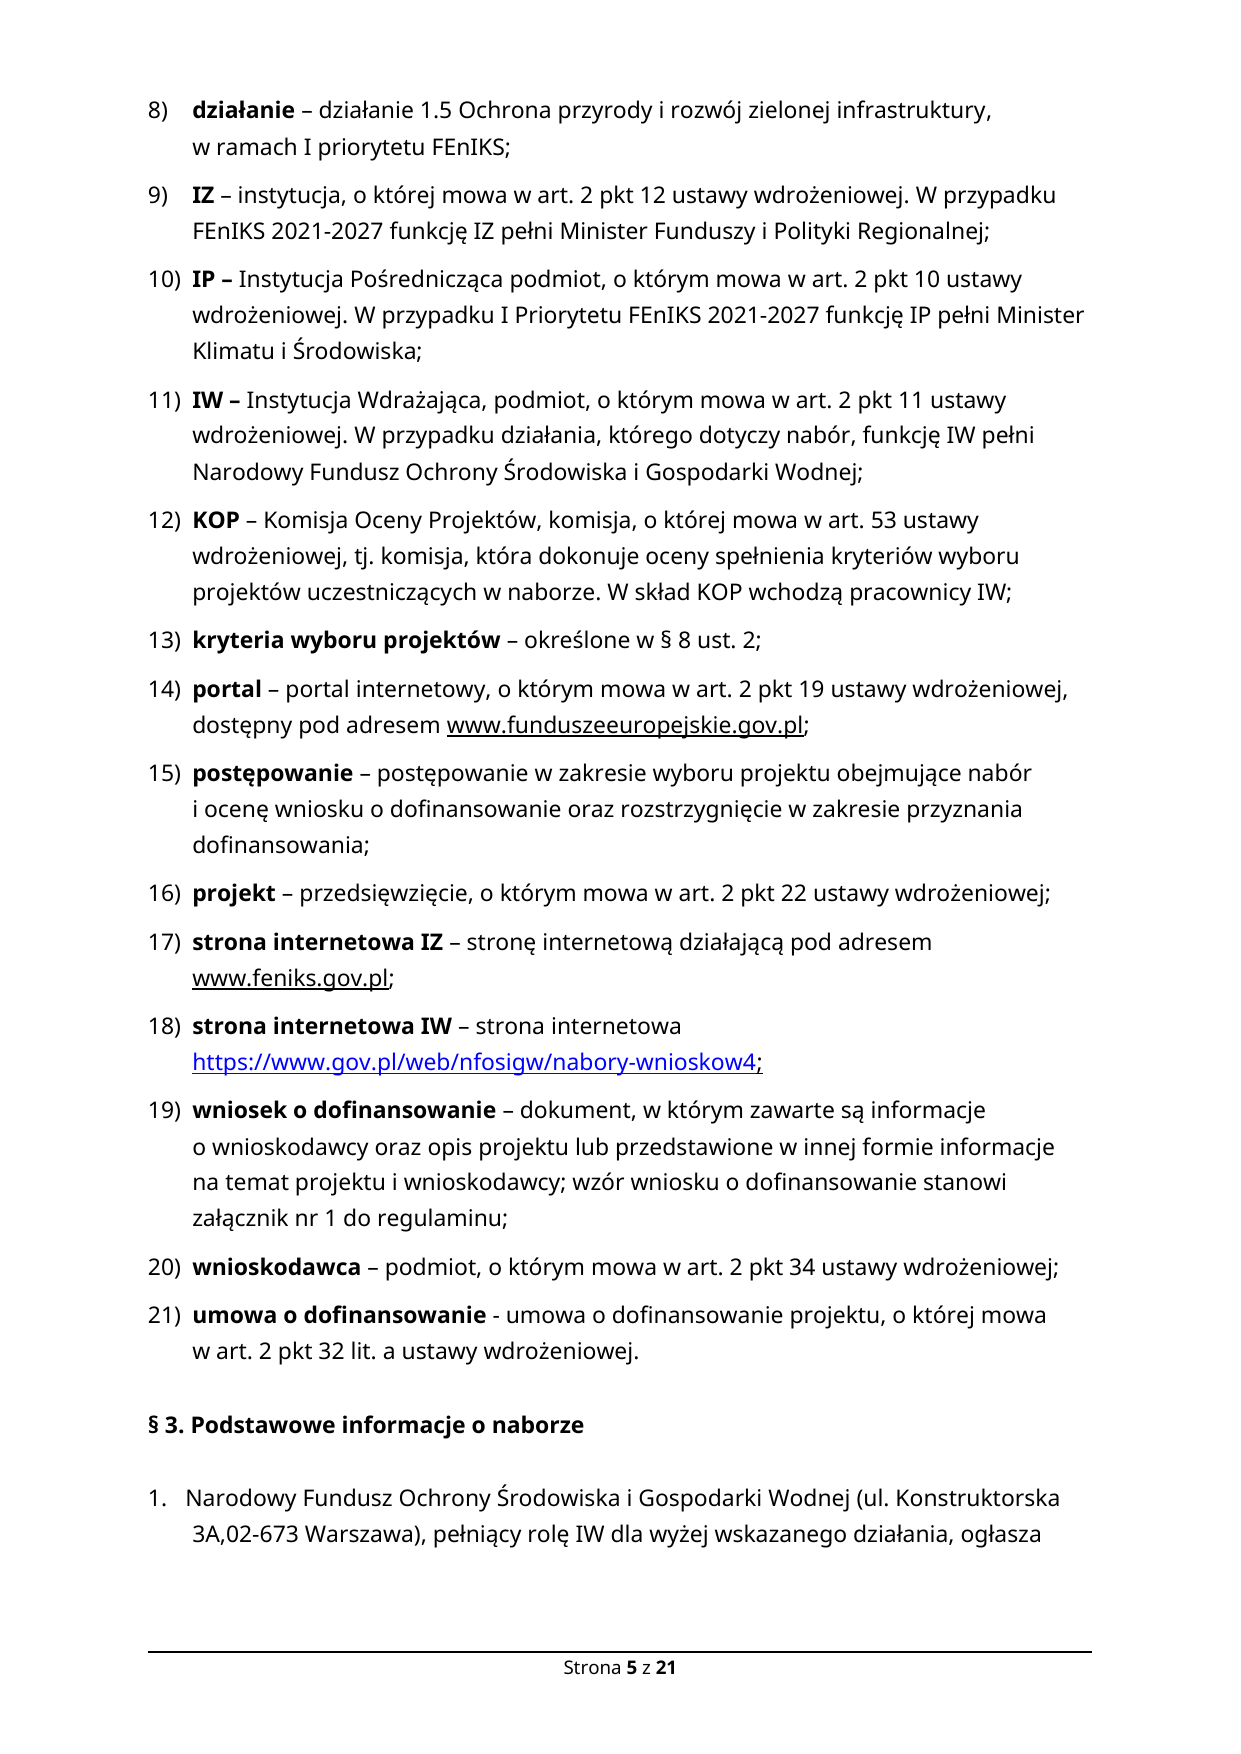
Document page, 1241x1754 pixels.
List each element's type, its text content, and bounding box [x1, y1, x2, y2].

list wnioskodawca – podmiot, o którym mowa w art. 2 pkt 34 ustawy wdrożeniowej; [148, 1251, 1092, 1282]
list portal – portal internetowy, o którym mowa w art. 2 pkt 19 ustawy wdrożeniowej, dostępny pod adresem www.funduszeeuropejskie.gov.pl; [148, 673, 1092, 740]
list IP – Instytucja Pośrednicząca podmiot, o którym mowa w art. 2 pkt 10 ustawy wdrożeniowej. W przypadku I Priorytetu FEnIKS 2021-2027 funkcję IP pełni Minister Klimatu i Środowiska; [148, 263, 1092, 366]
list IW – Instytucja Wdrażająca, podmiot, o którym mowa w art. 2 pkt 11 ustawy wdrożeniowej. W przypadku działania, którego dotyczy nabór, funkcję IW pełni Narodowy Fundusz Ochrony Środowiska i Gospodarki Wodnej; [148, 383, 1092, 487]
subtitle § 3. Podstawowe informacje o naborze [148, 1408, 1092, 1440]
list umowa o dofinansowanie - umowa o dofinansowanie projektu, o której mowa w art. 2 pkt 32 lit. a ustawy wdrożeniowej. [148, 1299, 1092, 1366]
list postępowanie – postępowanie w zakresie wyboru projektu obejmujące nabór i ocenę wniosku o dofinansowanie oraz rozstrzygnięcie w zakresie przyznania dofinansowania; [148, 757, 1092, 860]
list KOP – Komisja Oceny Projektów, komisja, o której mowa w art. 53 ustawy wdrożeniowej, tj. komisja, która dokonuje oceny spełnienia kryteriów wyboru projektów uczestniczących w naborze. W skład KOP wchodzą pracownicy IW; [148, 504, 1092, 607]
list działanie – działanie 1.5 Ochrona przyrody i rozwój zielonej infrastruktury, w ramach I priorytetu FEnIKS; [148, 94, 1092, 162]
list IZ – instytucja, o której mowa w art. 2 pkt 12 ustawy wdrożeniowej. W przypadku FEnIKS 2021-2027 funkcję IZ pełni Minister Funduszy i Polityki Regionalnej; [148, 179, 1092, 246]
list strona internetowa IZ – stronę internetową działającą pod adresem www.feniks.gov.pl; [148, 926, 1092, 993]
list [148, 1482, 1092, 1549]
list kryteria wyboru projektów – określone w § 8 ust. 2; [148, 624, 1092, 655]
list wniosek o dofinansowanie – dokument, w którym zawarte są informacje o wnioskodawcy oraz opis projektu lub przedstawione w innej formie informacje na temat projektu i wnioskodawcy; wzór wniosku o dofinansowanie stanowi załącznik nr 1 do regulaminu; [148, 1094, 1092, 1233]
list projekt – przedsięwzięcie, o którym mowa w art. 2 pkt 22 ustawy wdrożeniowej; [148, 877, 1092, 908]
list strona internetowa IW – strona internetowa https://www.gov.pl/web/nfosigw/nabory-wnioskow4; [148, 1010, 1092, 1077]
